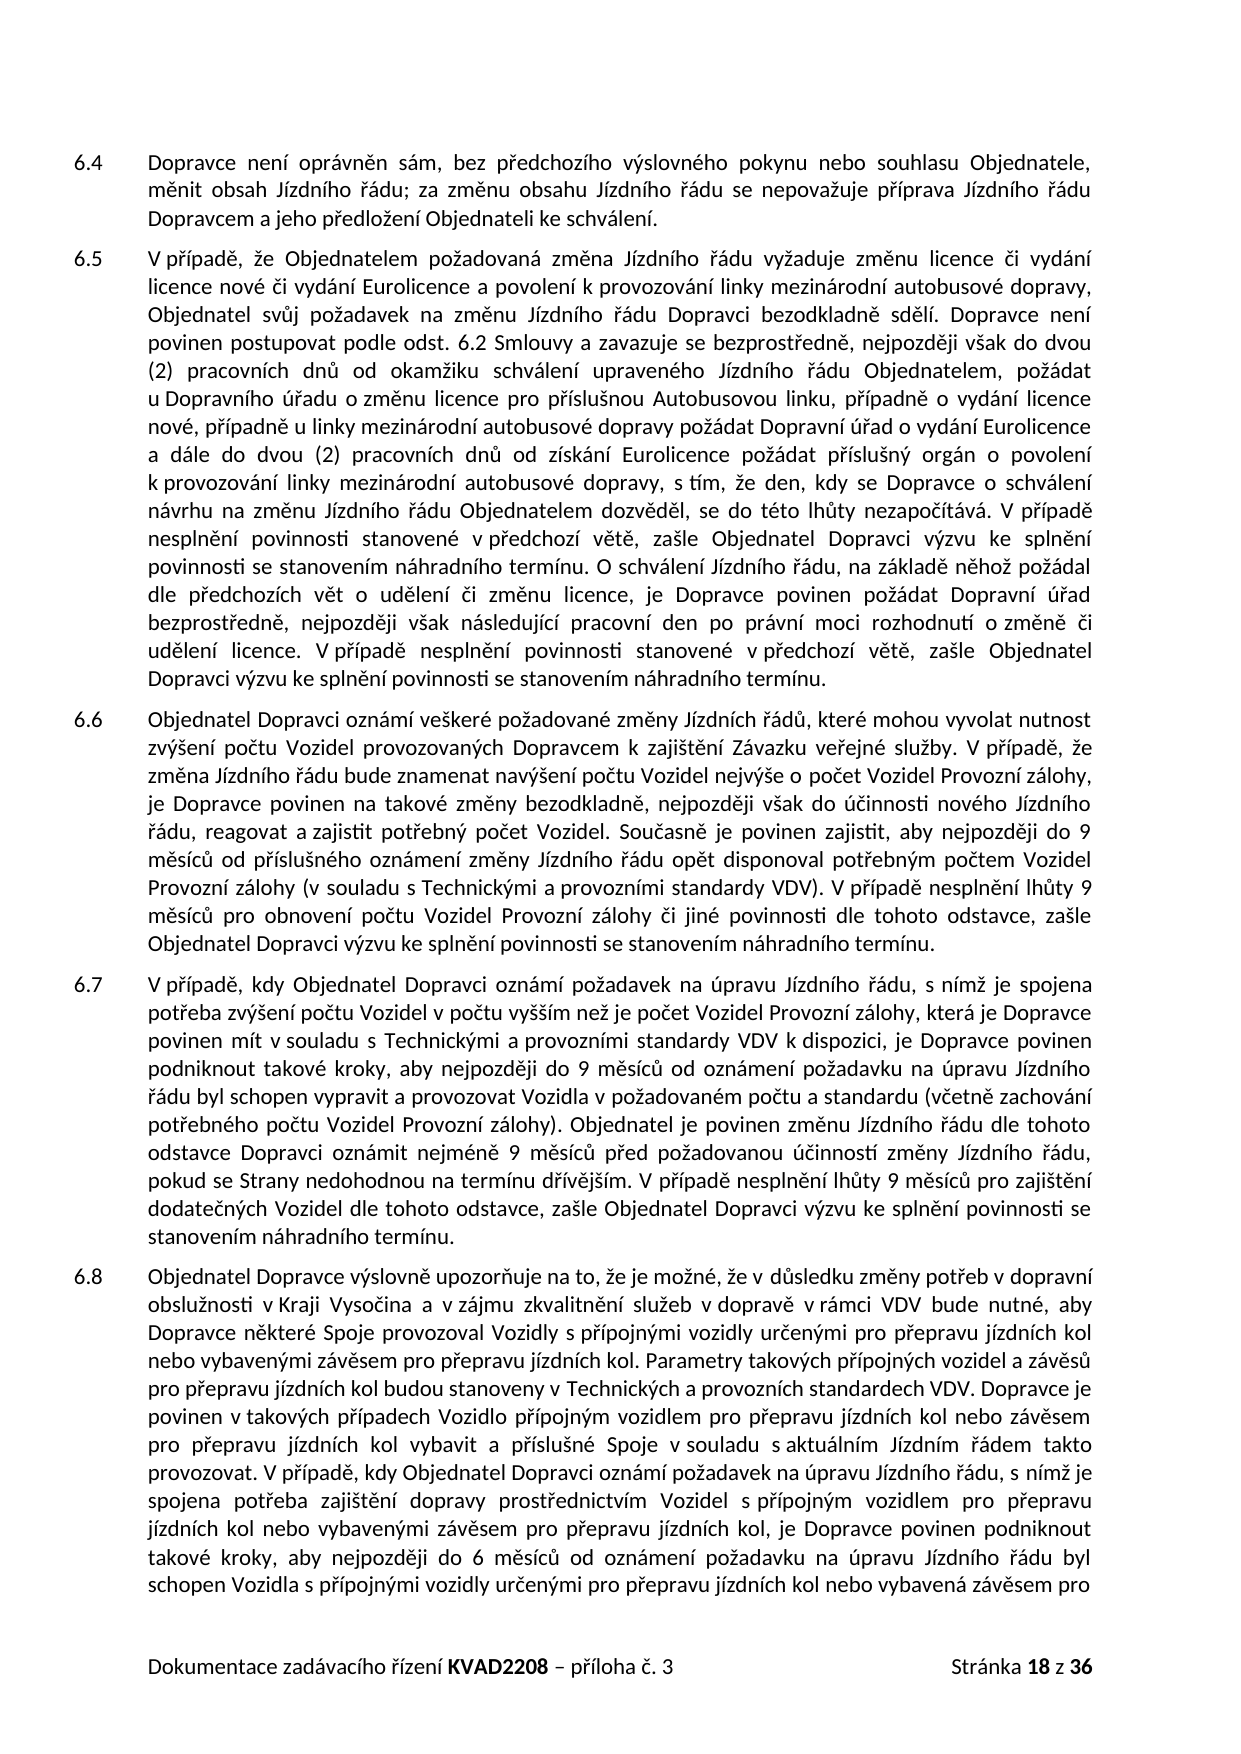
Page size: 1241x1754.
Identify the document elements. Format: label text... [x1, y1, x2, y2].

text Dopravce není oprávněn sám, bez předchozího výslovného pokynu nebo souhlasu Objednatele, měnit obsah Jízdního řádu; za změnu obsahu Jízdního řádu se nepovažuje příprava Jízdního řádu Dopravcem a jeho předložení Objednateli ke schválení. [74, 148, 1093, 232]
text V případě, kdy Objednatel Dopravci oznámí požadavek na úpravu Jízdního řádu, s nímž je spojena potřeba zvýšení počtu Vozidel v počtu vyšším než je počet Vozidel Provozní zálohy, která je Dopravce povinen mít v souladu s Technickými a provozními standardy VDV k dispozici, je Dopravce povinen podniknout takové kroky, aby nejpozději do 9 měsíců od oznámení požadavku na úpravu Jízdního řádu byl schopen vypravit a provozovat Vozidla v požadovaném počtu a standardu (včetně zachování potřebného počtu Vozidel Provozní zálohy). Objednatel je povinen změnu Jízdního řádu dle tohoto odstavce Dopravci oznámit nejméně 9 měsíců před požadovanou účinností změny Jízdního řádu, pokud se Strany nedohodnou na termínu dřívějším. V případě nesplnění lhůty 9 měsíců pro zajištění dodatečných Vozidel dle tohoto odstavce, zašle Objednatel Dopravci výzvu ke splnění povinnosti se stanovením náhradního termínu. [74, 970, 1093, 1250]
text Objednatel Dopravci oznámí veškeré požadované změny Jízdních řádů, které mohou vyvolat nutnost zvýšení počtu Vozidel provozovaných Dopravcem k zajištění Závazku veřejné služby. V případě, že změna Jízdního řádu bude znamenat navýšení počtu Vozidel nejvýše o počet Vozidel Provozní zálohy, je Dopravce povinen na takové změny bezodkladně, nejpozději však do účinnosti nového Jízdního řádu, reagovat a zajistit potřebný počet Vozidel. Současně je povinen zajistit, aby nejpozději do 9 měsíců od příslušného oznámení změny Jízdního řádu opět disponoval potřebným počtem Vozidel Provozní zálohy (v souladu s Technickými a provozními standardy VDV). V případě nesplnění lhůty 9 měsíců pro obnovení počtu Vozidel Provozní zálohy či jiné povinnosti dle tohoto odstavce, zašle Objednatel Dopravci výzvu ke splnění povinnosti se stanovením náhradního termínu. [74, 705, 1093, 957]
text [74, 1262, 1093, 1599]
text V případě, že Objednatelem požadovaná změna Jízdního řádu vyžaduje změnu licence či vydání licence nové či vydání Eurolicence a povolení k provozování linky mezinárodní autobusové dopravy, Objednatel svůj požadavek na změnu Jízdního řádu Dopravci bezodkladně sdělí. Dopravce není povinen postupovat podle odst. 6.2 Smlouvy a zavazuje se bezprostředně, nejpozději však do dvou (2) pracovních dnů od okamžiku schválení upraveného Jízdního řádu Objednatelem, požádat u Dopravního úřadu o změnu licence pro příslušnou Autobusovou linku, případně o vydání licence nové, případně u linky mezinárodní autobusové dopravy požádat Dopravní úřad o vydání Eurolicence a dále do dvou (2) pracovních dnů od získání Eurolicence požádat příslušný orgán o povolení k provozování linky mezinárodní autobusové dopravy, s tím, že den, kdy se Dopravce o schválení návrhu na změnu Jízdního řádu Objednatelem dozvěděl, se do této lhůty nezapočítává. V případě nesplnění povinnosti stanovené v předchozí větě, zašle Objednatel Dopravci výzvu ke splnění povinnosti se stanovením náhradního termínu. O schválení Jízdního řádu, na základě něhož požádal dle předchozích vět o udělení či změnu licence, je Dopravce povinen požádat Dopravní úřad bezprostředně, nejpozději však následující pracovní den po právní moci rozhodnutí o změně či udělení licence. V případě nesplnění povinnosti stanovené v předchozí větě, zašle Objednatel Dopravci výzvu ke splnění povinnosti se stanovením náhradního termínu. [74, 244, 1093, 692]
